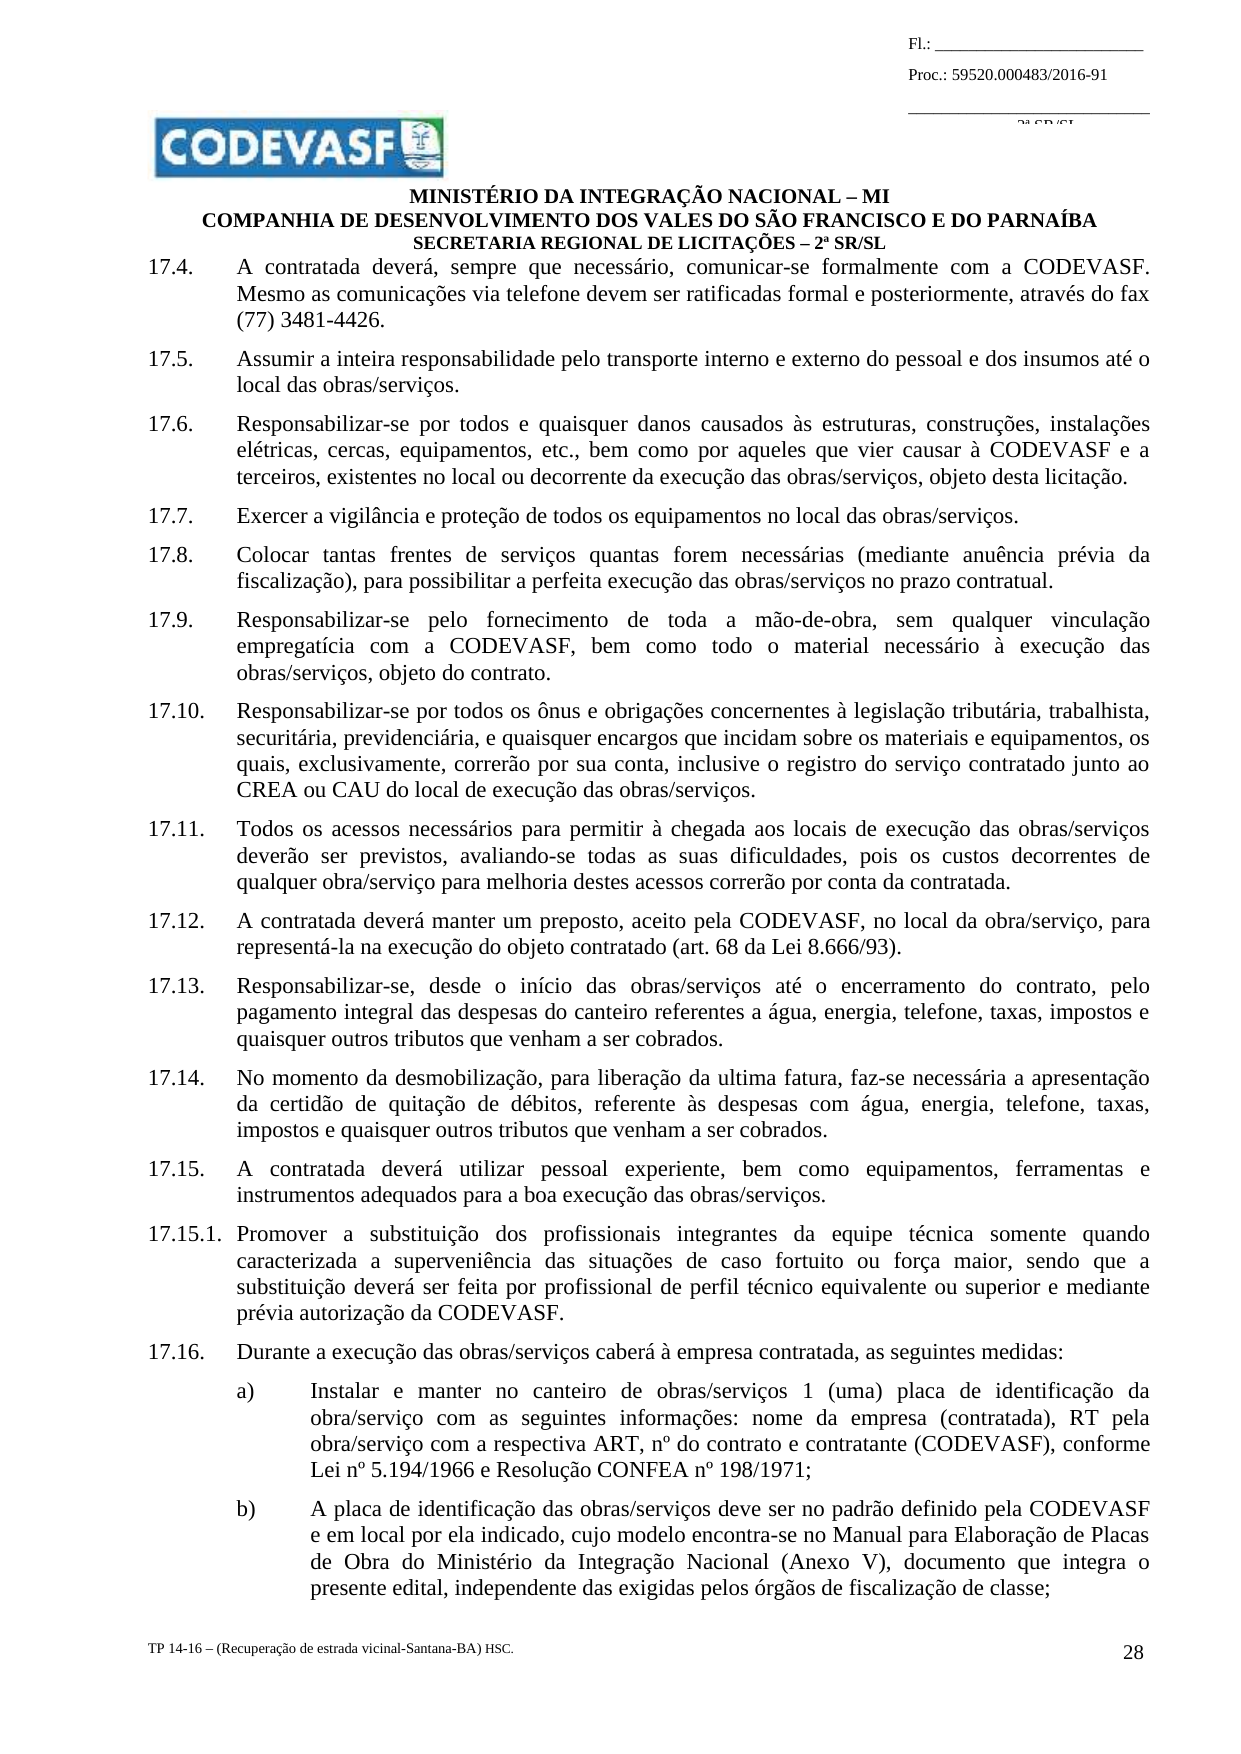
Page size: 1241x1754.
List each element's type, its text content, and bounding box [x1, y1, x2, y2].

list Instalar e manter no canteiro de obras/serviços 1 (uma) placa de identificação da obra/serviço com as seguintes informações: nome da empresa (contratada), RT pela obra/serviço com a respectiva ART, nº do contrato e contratante (CODEVASF), conforme Lei nº 5.194/1966 e Resolução CONFEA nº 198/1971; [236, 1377, 1152, 1483]
list Promover a substituição dos profissionais integrantes da equipe técnica somente quando caracterizada a superveniência das situações de caso fortuito ou força maior, sendo que a substituição deverá ser feita por profissional de perfil técnico equivalente ou superior e mediante prévia autorização da CODEVASF. [148, 1220, 1152, 1326]
list No momento da desmobilização, para liberação da ultima fatura, faz-se necessária a apresentação da certidão de quitação de débitos, referente às despesas com água, energia, telefone, taxas, impostos e quaisquer outros tributos que venham a ser cobrados. [148, 1064, 1152, 1143]
list Colocar tantas frentes de serviços quantas forem necessárias (mediante anuência prévia da fiscalização), para possibilitar a perfeita execução das obras/serviços no prazo contratual. [148, 541, 1152, 593]
list A contratada deverá, sempre que necessário, comunicar-se formalmente com a CODEVASF. Mesmo as comunicações via telefone devem ser ratificadas formal e posteriormente, através do fax (77) 3481-4426. [148, 253, 1152, 332]
list Responsabilizar-se, desde o início das obras/serviços até o encerramento do contrato, pelo pagamento integral das despesas do canteiro referentes a água, energia, telefone, taxas, impostos e quaisquer outros tributos que venham a ser cobrados. [148, 972, 1152, 1051]
list A placa de identificação das obras/serviços deve ser no padrão definido pela CODEVASF e em local por ela indicado, cujo modelo encontra-se no Manual para Elaboração de Placas de Obra do Ministério da Integração Nacional (Anexo V), documento que integra o presente edital, independente das exigidas pelos órgãos de fiscalização de classe; [236, 1495, 1152, 1601]
list Responsabilizar-se pelo fornecimento de toda a mão-de-obra, sem qualquer vinculação empregatícia com a CODEVASF, bem como todo o material necessário à execução das obras/serviços, objeto do contrato. [148, 606, 1152, 685]
list Durante a execução das obras/serviços caberá à empresa contratada, as seguintes medidas: [148, 1338, 1152, 1365]
list Exercer a vigilância e proteção de todos os equipamentos no local das obras/serviços. [148, 502, 1152, 528]
list Responsabilizar-se por todos os ônus e obrigações concernentes à legislação tributária, trabalhista, securitária, previdenciária, e quaisquer encargos que incidam sobre os materiais e equipamentos, os quais, exclusivamente, correrão por sua conta, inclusive o registro do serviço contratado junto ao CREA ou CAU do local de execução das obras/serviços. [148, 697, 1152, 803]
list Assumir a inteira responsabilidade pelo transporte interno e externo do pessoal e dos insumos até o local das obras/serviços. [148, 345, 1152, 398]
list Todos os acessos necessários para permitir à chegada aos locais de execução das obras/serviços deverão ser previstos, avaliando-se todas as suas dificuldades, pois os custos decorrentes de qualquer obra/serviço para melhoria destes acessos correrão por conta da contratada. [148, 815, 1152, 894]
list A contratada deverá utilizar pessoal experiente, bem como equipamentos, ferramentas e instrumentos adequados para a boa execução das obras/serviços. [148, 1155, 1152, 1208]
list Responsabilizar-se por todos e quaisquer danos causados às estruturas, construções, instalações elétricas, cercas, equipamentos, etc., bem como por aqueles que vier causar à CODEVASF e a terceiros, existentes no local ou decorrente da execução das obras/serviços, objeto desta licitação. [148, 410, 1152, 489]
list A contratada deverá manter um preposto, aceito pela CODEVASF, no local da obra/serviço, para representá-la na execução do objeto contratado (art. 68 da Lei 8.666/93). [148, 907, 1152, 959]
picture [147, 110, 450, 184]
